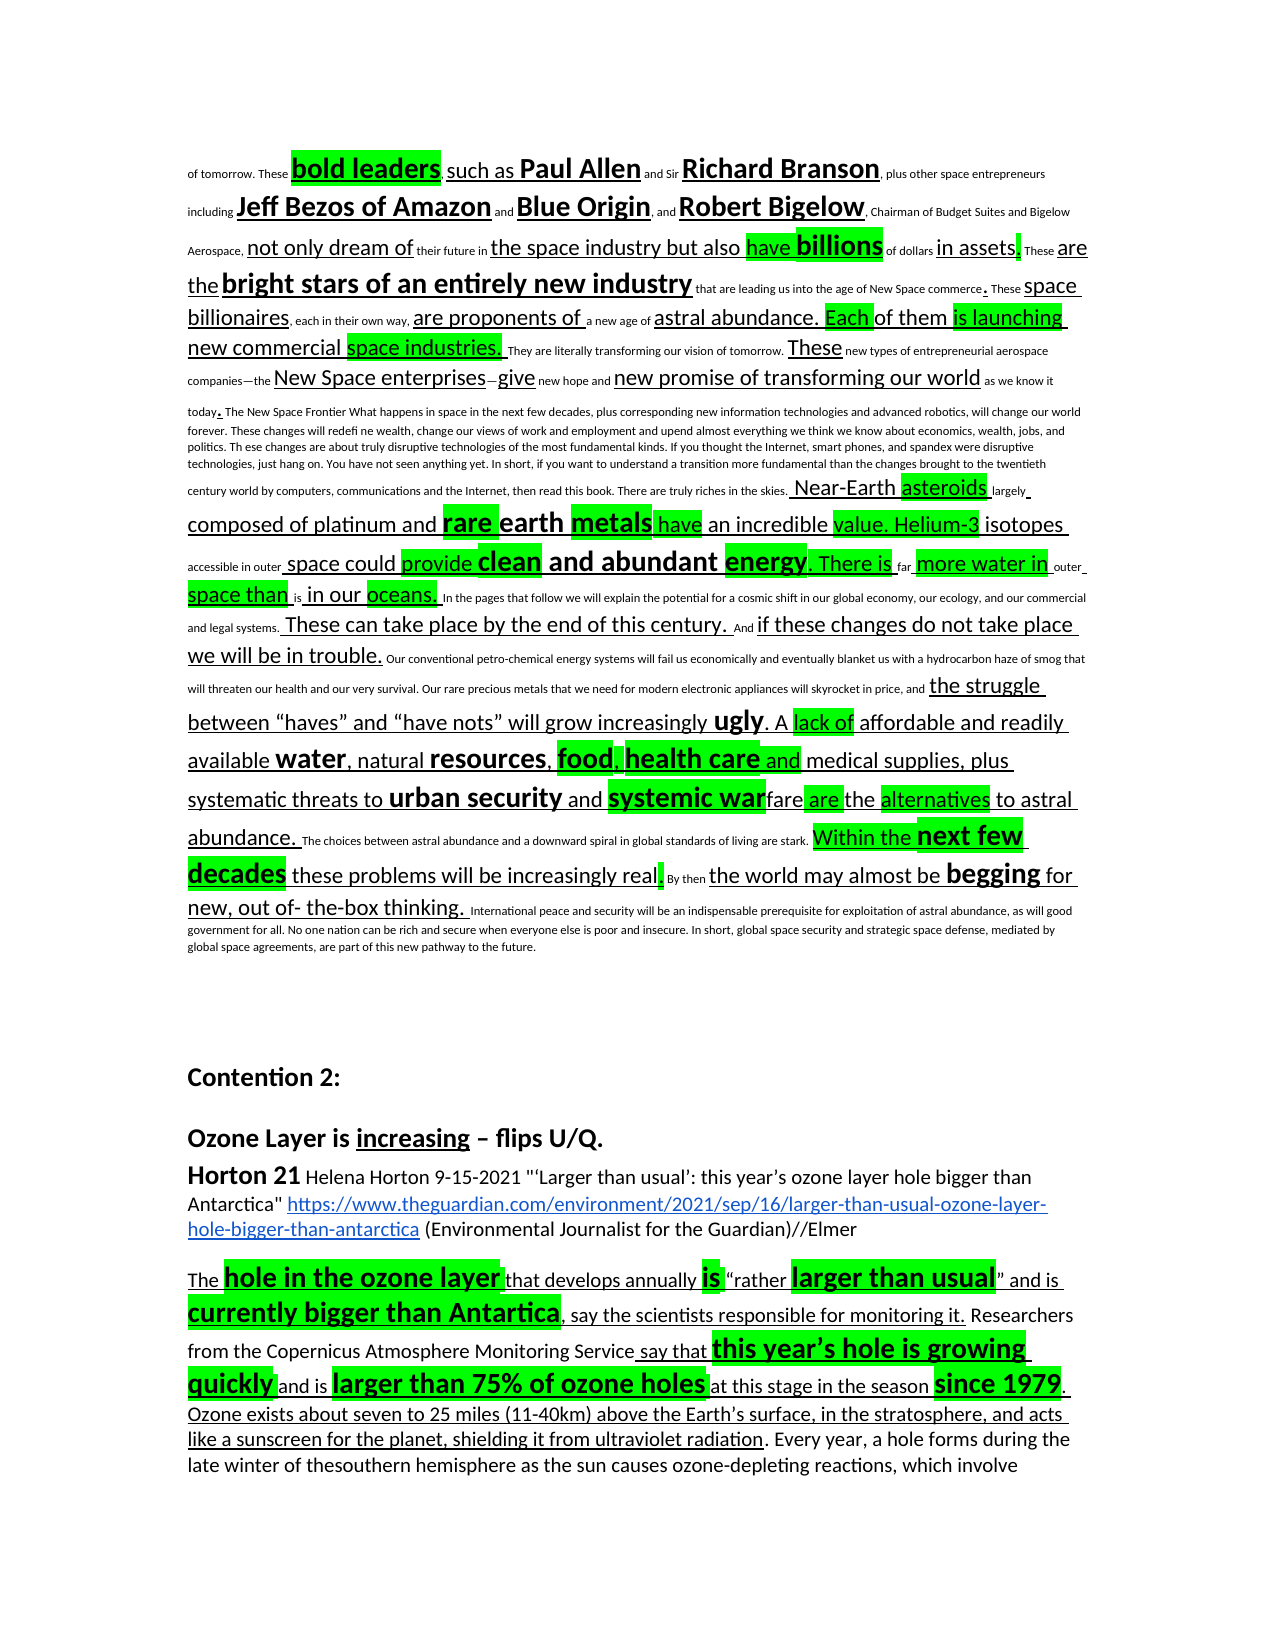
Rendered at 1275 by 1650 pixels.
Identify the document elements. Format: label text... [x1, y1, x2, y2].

text Horton 21 Helena Horton 9-15-2021 "‘Larger than usual’: this year’s ozone layer hole bigger than Antarctica" https://www.theguardian.com/environment/2021/sep/16/larger-than-usual-ozone-layer-hole-bigger-than-antarctica (Environmental Journalist for the Guardian)//Elmer [187, 1158, 1087, 1242]
subtitle Contention 2: [187, 1060, 1087, 1093]
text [187, 150, 1087, 954]
text Ozone Layer is increasing – flips U/Q. [187, 1121, 1087, 1154]
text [187, 1259, 1087, 1477]
